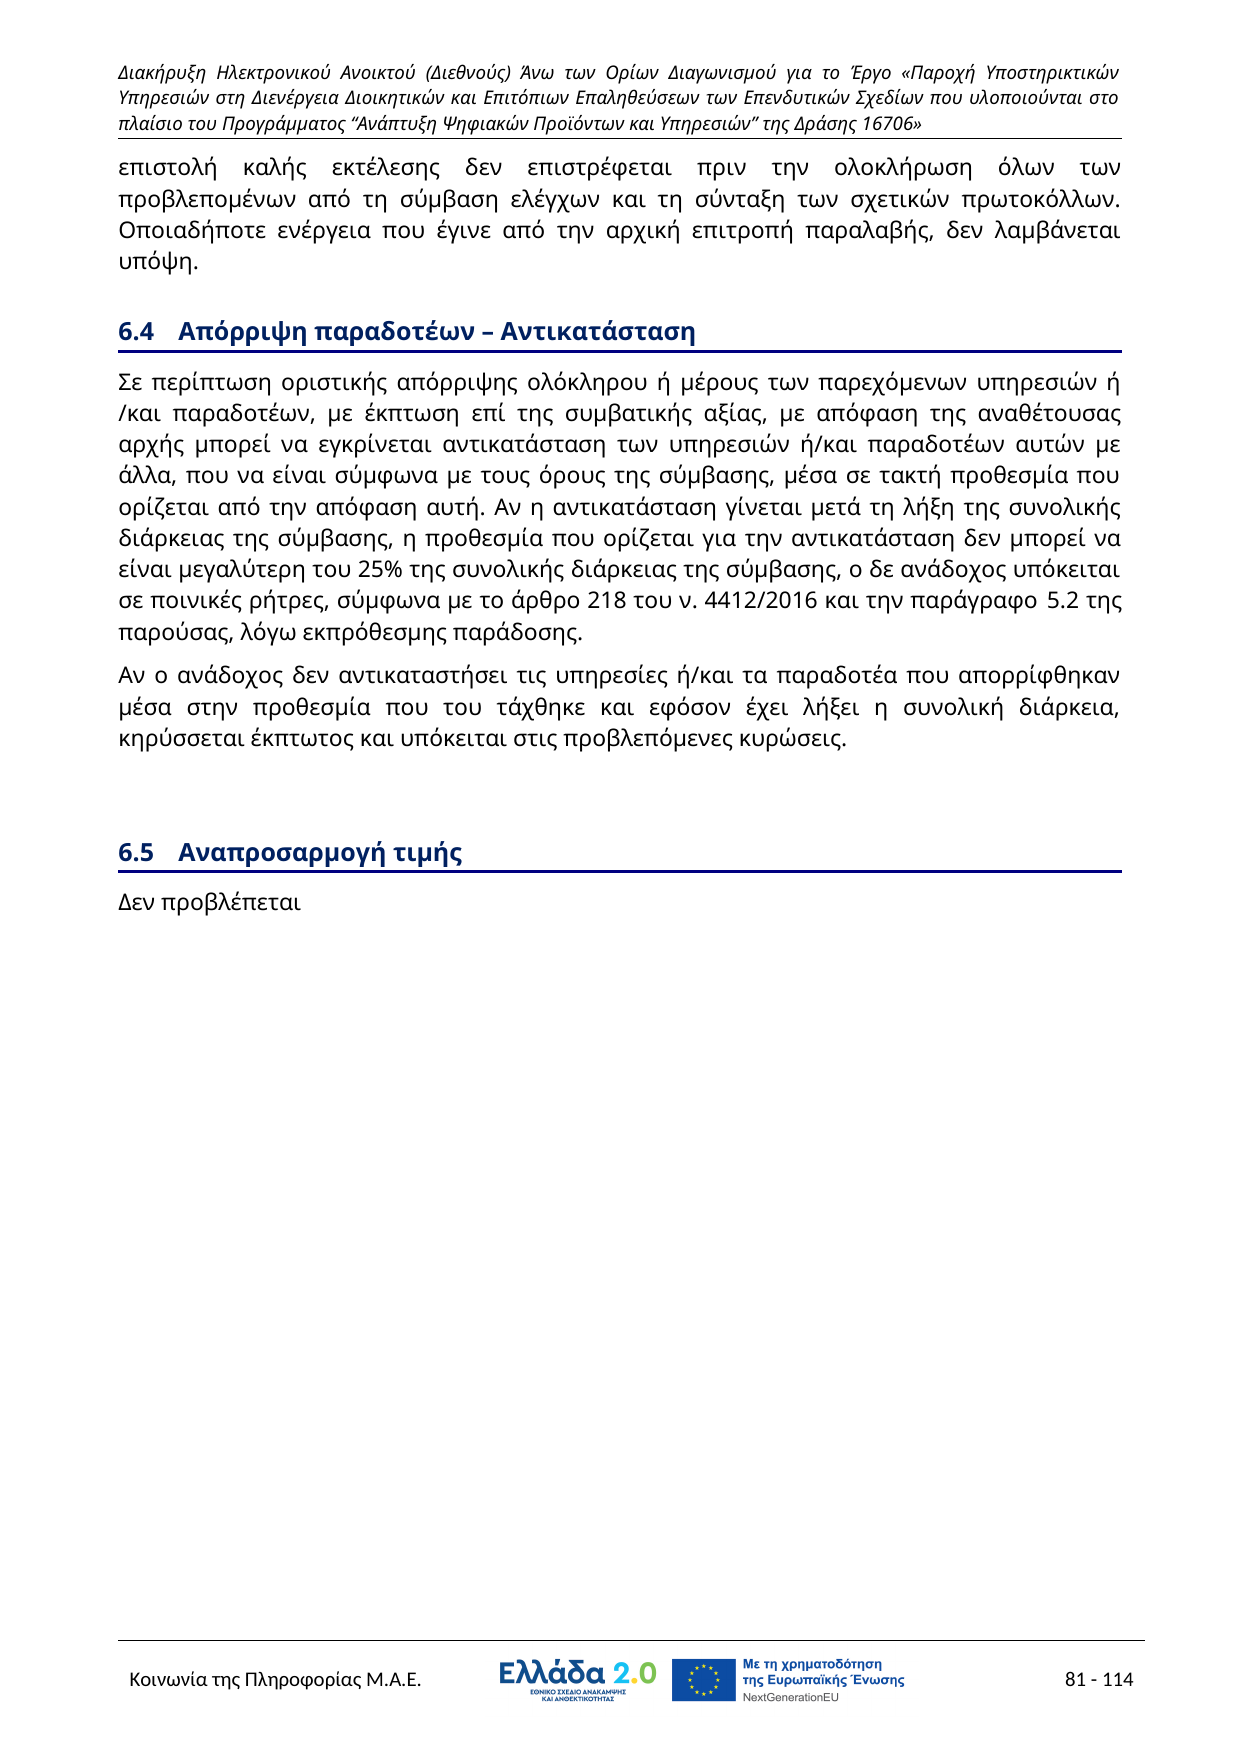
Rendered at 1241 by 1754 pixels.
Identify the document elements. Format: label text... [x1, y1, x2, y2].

subtitle Απόρριψη παραδοτέων – Αντικατάσταση [118, 314, 1122, 350]
subtitle Αναπροσαρμογή τιμής [118, 834, 1122, 870]
text Σε περίπτωση οριστικής απόρριψης ολόκληρου ή μέρους των παρεχόμενων υπηρεσιών ή /και παραδοτέων, με έκπτωση επί της συμβατικής αξίας, με απόφαση της αναθέτουσας αρχής μπορεί να εγκρίνεται αντικατάσταση των υπηρεσιών ή/και παραδοτέων αυτών με άλλα, που να είναι σύμφωνα με τους όρους της σύμβασης, μέσα σε τακτή προθεσμία που ορίζεται από την απόφαση αυτή. Αν η αντικατάσταση γίνεται μετά τη λήξη της συνολικής διάρκειας της σύμβασης, η προθεσμία που ορίζεται για την αντικατάσταση δεν μπορεί να είναι μεγαλύτερη του 25% της συνολικής διάρκειας της σύμβασης, ο δε ανάδοχος υπόκειται σε ποινικές ρήτρες, σύμφωνα με το άρθρο 218 του ν. 4412/2016 και την παράγραφο 5.2 της παρούσας, λόγω εκπρόθεσμης παράδοσης. [118, 366, 1122, 647]
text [118, 151, 1122, 276]
picture [484, 1643, 919, 1717]
text Αν ο ανάδοχος δεν αντικαταστήσει τις υπηρεσίες ή/και τα παραδοτέα που απορρίφθηκαν μέσα στην προθεσμία που του τάχθηκε και εφόσον έχει λήξει η συνολική διάρκεια, κηρύσσεται έκπτωτος και υπόκειται στις προβλεπόμενες κυρώσεις. [118, 659, 1122, 753]
text Δεν προβλέπεται [118, 886, 1122, 917]
